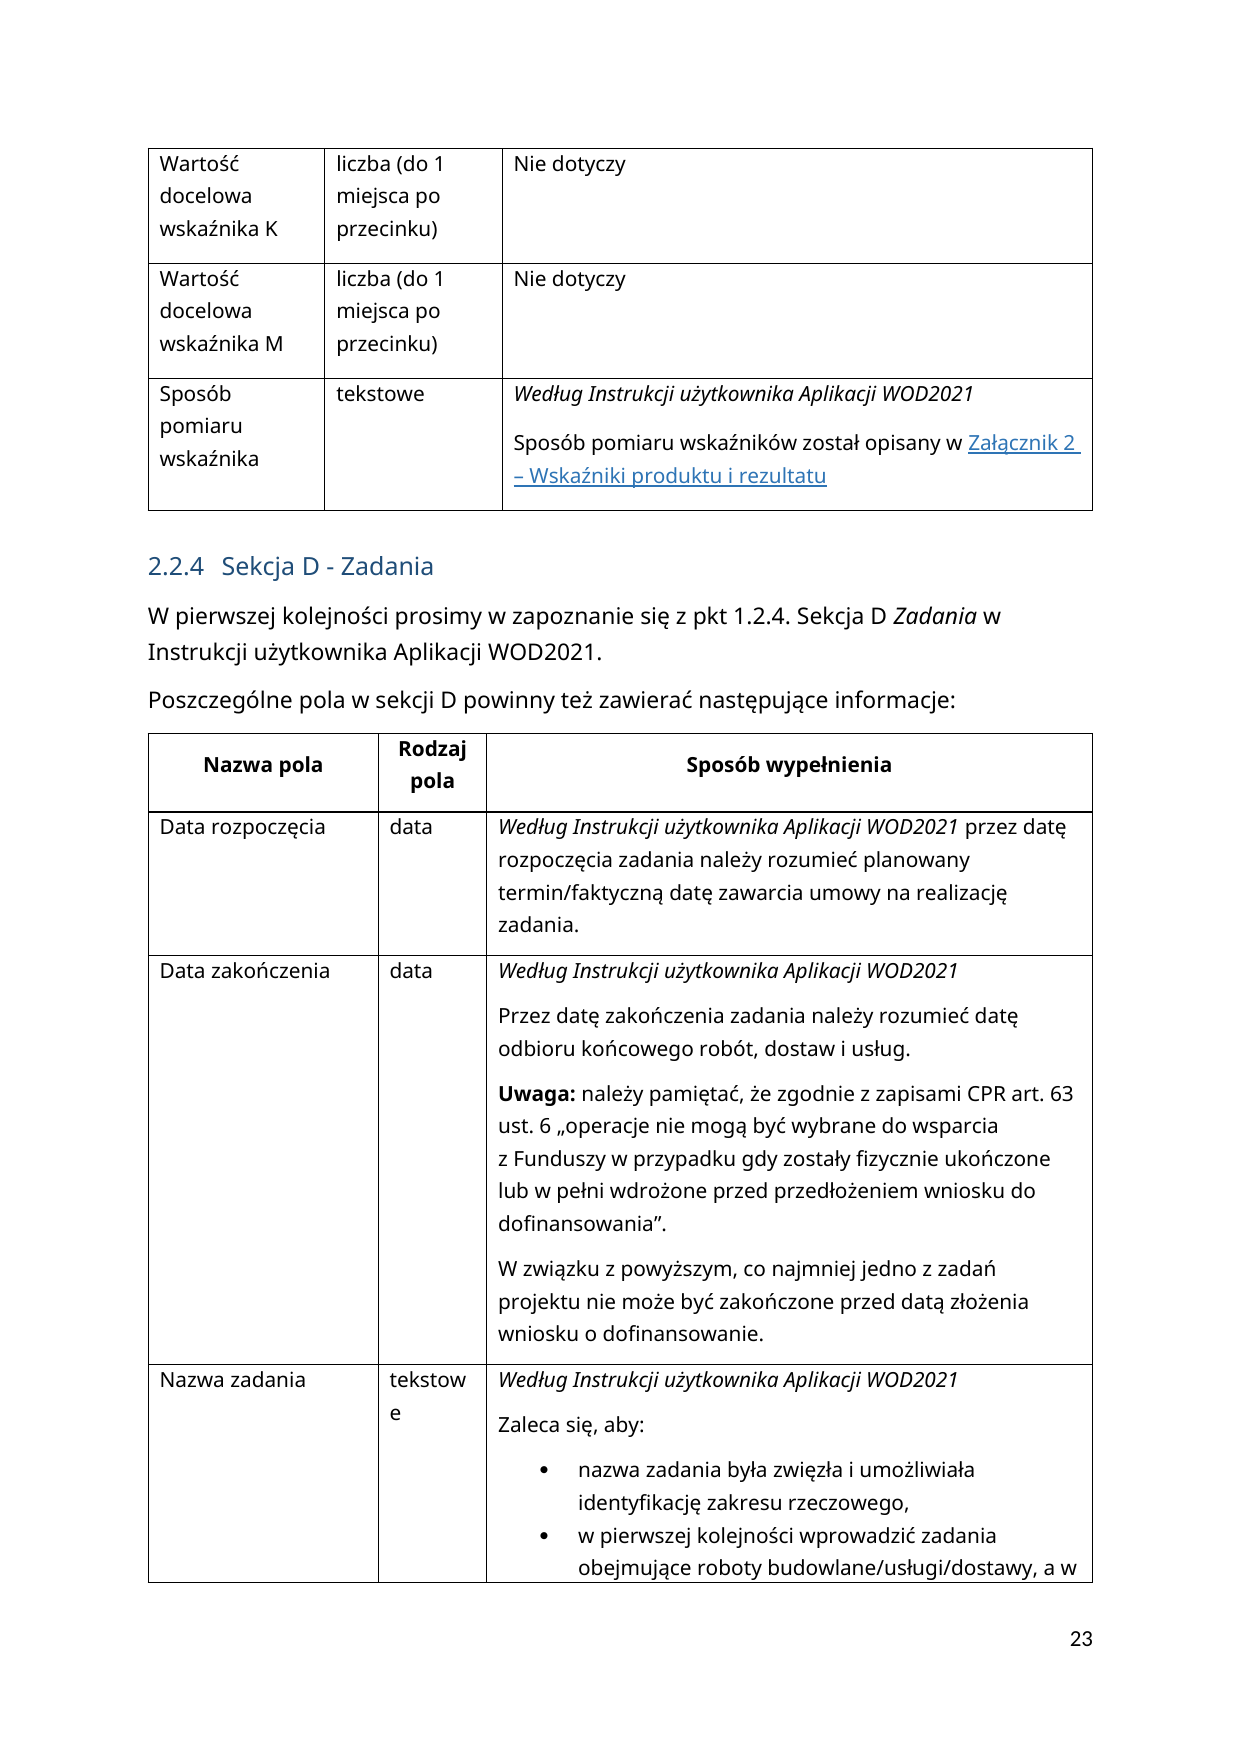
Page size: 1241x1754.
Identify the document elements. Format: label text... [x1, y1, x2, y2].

text Poszczególne pola w sekcji D powinny też zawierać następujące informacje: [148, 684, 1093, 716]
subtitle 2.2.4 Sekcja D - Zadania [148, 548, 1093, 582]
table_cell Wartość docelowa wskaźnika M [149, 264, 324, 378]
text W pierwszej kolejności prosimy w zapoznanie się z pkt 1.2.4. Sekcja D Zadania w Instrukcji użytkownika Aplikacji WOD2021. [148, 600, 1093, 667]
table_cell Sposób pomiaru wskaźnika [149, 379, 324, 510]
table_cell liczba (do 1 miejsca po przecinku) [325, 264, 502, 378]
table_cell Wartość docelowa wskaźnika K [149, 149, 324, 263]
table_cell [325, 149, 502, 263]
table_cell Data rozpoczęcia [149, 813, 378, 955]
table_cell Nazwa zadania [149, 1365, 378, 1582]
table_cell Nie dotyczy [503, 264, 1092, 378]
table_cell tekstowe [379, 1365, 486, 1582]
table_cell tekstowe [325, 379, 502, 510]
table_header Sposób wypełnienia [487, 734, 1092, 811]
table_cell Data zakończenia [149, 956, 378, 1364]
table_cell Nie dotyczy [503, 149, 1092, 263]
table_cell data [379, 956, 486, 1364]
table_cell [487, 1365, 1092, 1582]
table_cell Według Instrukcji użytkownika Aplikacji WOD2021 Przez datę zakończenia zadania należy rozumieć datę odbioru końcowego robót, dostaw i usług. Uwaga: należy pamiętać, że zgodnie z zapisami CPR art. 63 ust. 6 „operacje nie mogą być wybrane do wsparcia z Funduszy w przypadku gdy zostały fizycznie ukończone lub w pełni wdrożone przed przedłożeniem wniosku do dofinansowania”. W związku z powyższym, co najmniej jedno z zadań projektu nie może być zakończone przed datą złożenia wniosku o dofinansowanie. [487, 956, 1092, 1364]
table_header Rodzaj pola [379, 734, 486, 811]
table_cell data [379, 813, 486, 955]
table_cell Według Instrukcji użytkownika Aplikacji WOD2021 Sposób pomiaru wskaźników został opisany w Załącznik 2 – Wskaźniki produktu i rezultatu [503, 379, 1092, 510]
table_cell Według Instrukcji użytkownika Aplikacji WOD2021 przez datę rozpoczęcia zadania należy rozumieć planowany termin/faktyczną datę zawarcia umowy na realizację zadania. [487, 813, 1092, 955]
table_header Nazwa pola [149, 734, 378, 811]
